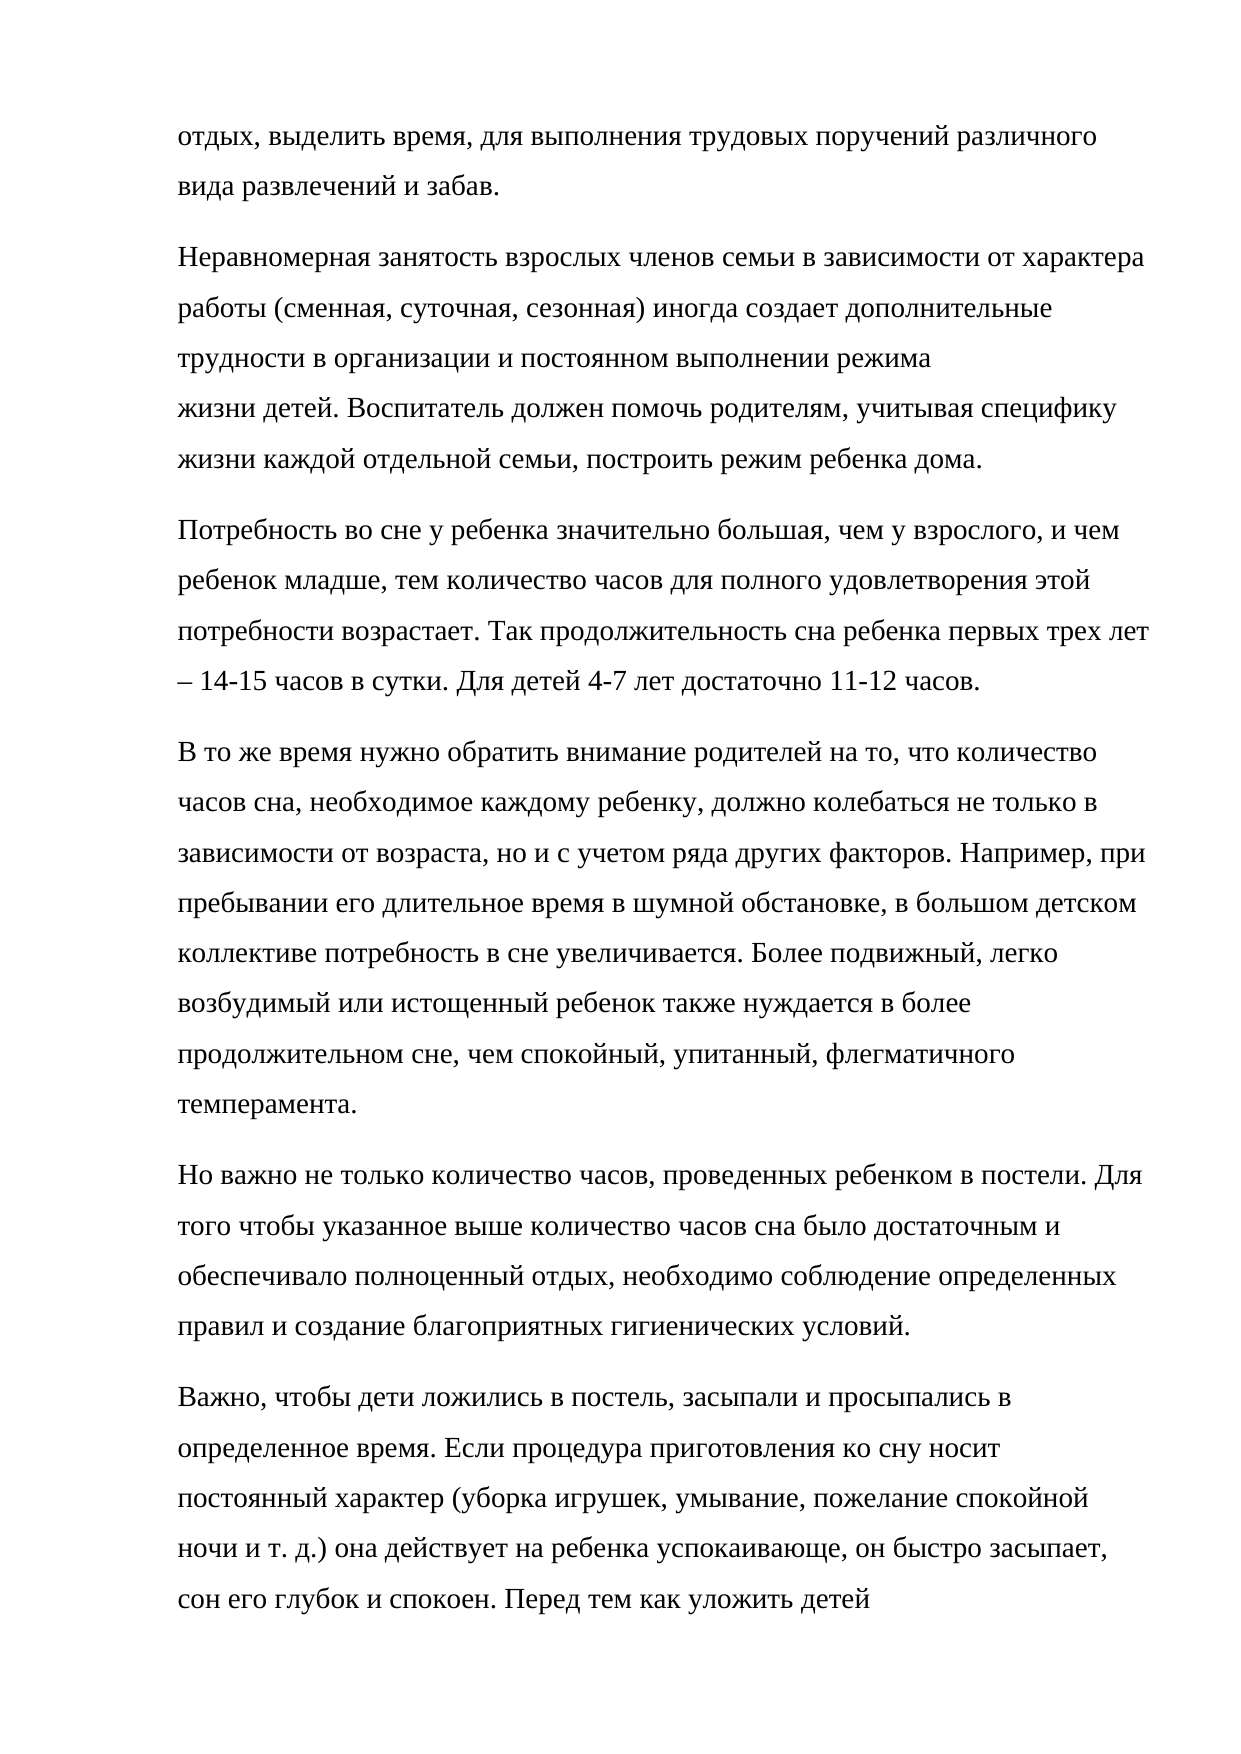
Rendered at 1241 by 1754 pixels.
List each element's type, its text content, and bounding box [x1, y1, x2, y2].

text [177, 1379, 1152, 1614]
text Неравномерная занятость взрослых членов семьи в зависимости от характера работы (сменная, суточная, сезонная) иногда создает дополнительные трудности в организации и постоянном выполнении режима жизни детей. Воспитатель должен помочь родителям, учитывая специфику жизни каждой отдельной семьи, построить режим ребенка дома. [177, 239, 1152, 474]
text В то же время нужно обратить внимание родителей на то, что количество часов сна, необходимое каждому ребенку, должно колебаться не только в зависимости от возраста, но и с учетом ряда других факторов. Например, при пребывании его длительное время в шумной обстановке, в большом детском коллективе потребность в сне увеличивается. Более подвижный, легко возбудимый или истощенный ребенок также нуждается в более продолжительном сне, чем спокойный, упитанный, флегматичного темперамента. [177, 734, 1152, 1120]
text Но важно не только количество часов, проведенных ребенком в постели. Для того чтобы указанное выше количество часов сна было достаточным и обеспечивало полноценный отдых, необходимо соблюдение определенных правил и создание благоприятных гигиенических условий. [177, 1157, 1152, 1342]
text Потребность во сне у ребенка значительно большая, чем у взрослого, и чем ребенок младше, тем количество часов для полного удовлетворения этой потребности возрастает. Так продолжительность сна ребенка первых трех лет – 14-15 часов в сутки. Для детей 4-7 лет достаточно 11-12 часов. [177, 512, 1152, 696]
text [177, 118, 1152, 202]
